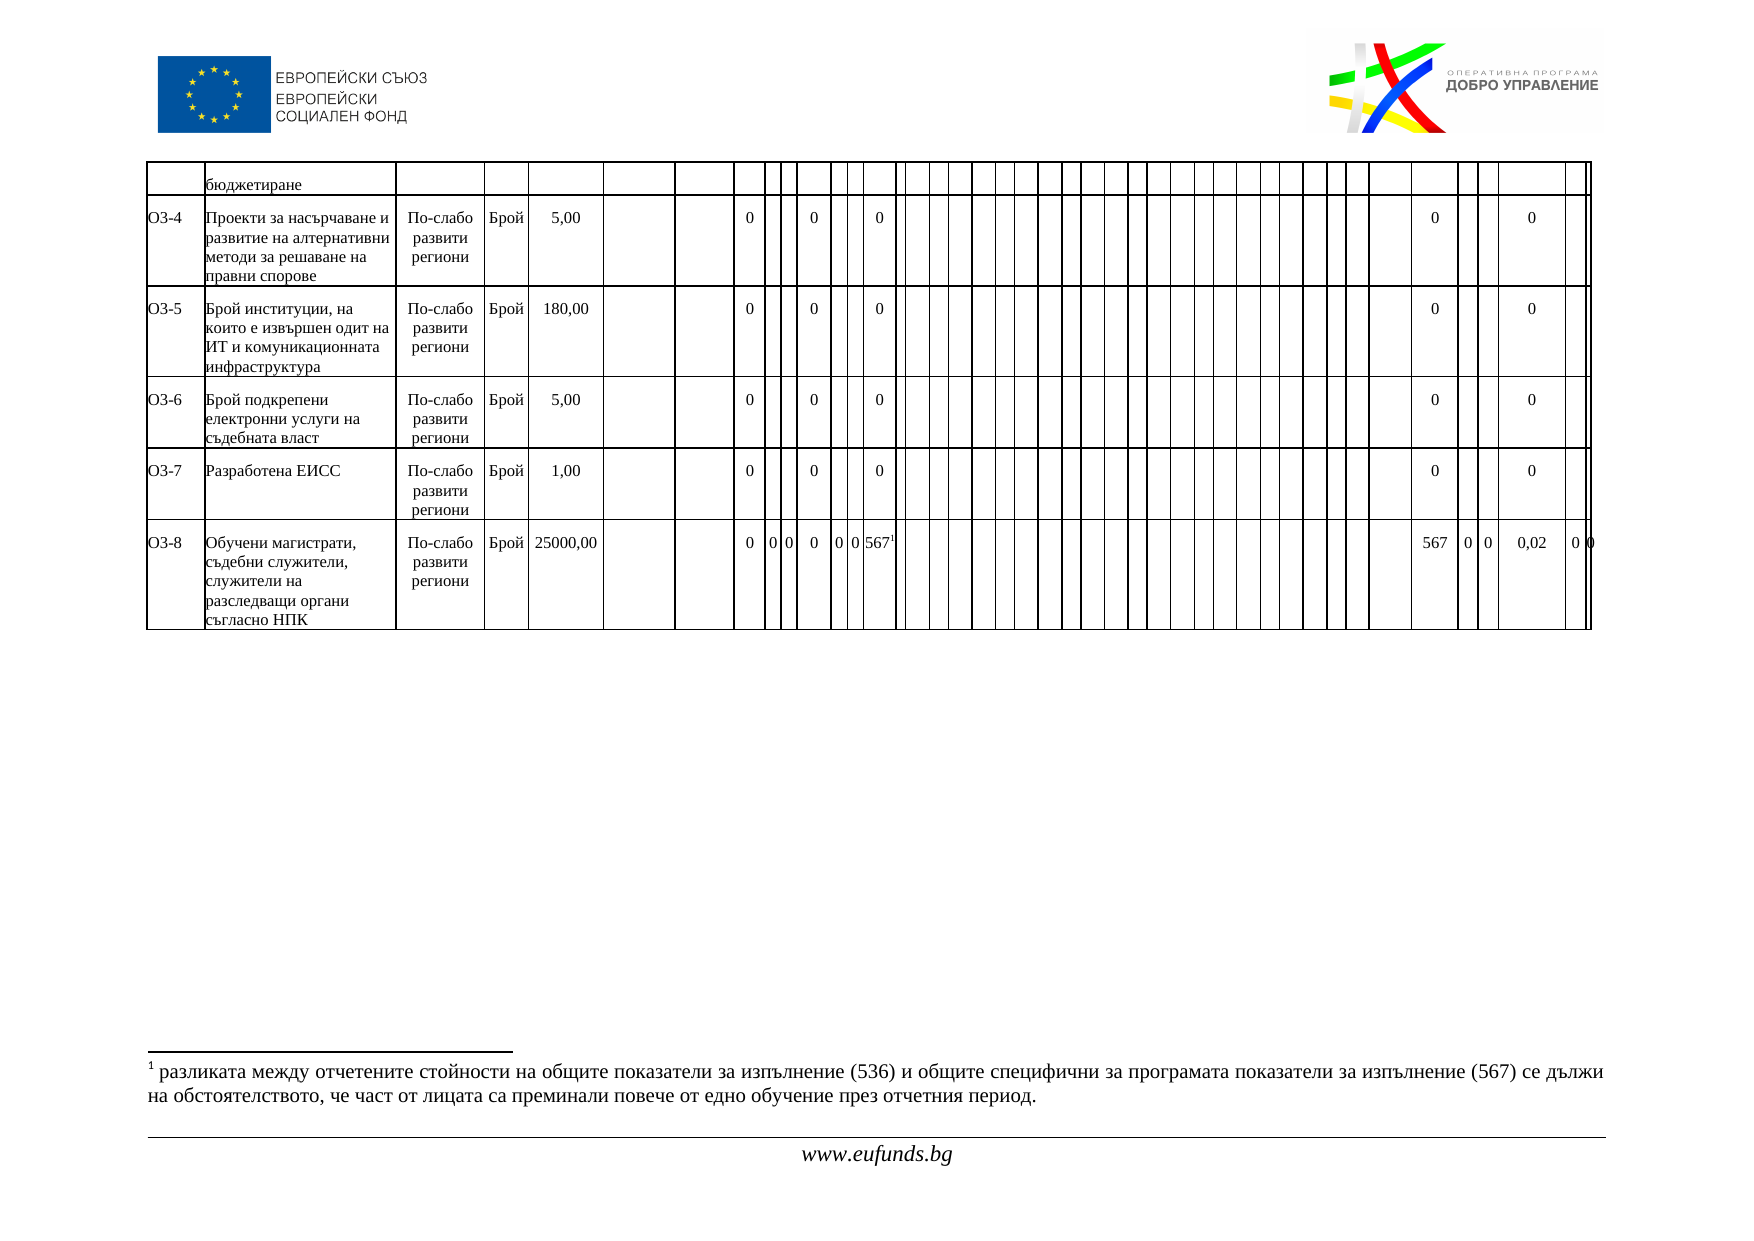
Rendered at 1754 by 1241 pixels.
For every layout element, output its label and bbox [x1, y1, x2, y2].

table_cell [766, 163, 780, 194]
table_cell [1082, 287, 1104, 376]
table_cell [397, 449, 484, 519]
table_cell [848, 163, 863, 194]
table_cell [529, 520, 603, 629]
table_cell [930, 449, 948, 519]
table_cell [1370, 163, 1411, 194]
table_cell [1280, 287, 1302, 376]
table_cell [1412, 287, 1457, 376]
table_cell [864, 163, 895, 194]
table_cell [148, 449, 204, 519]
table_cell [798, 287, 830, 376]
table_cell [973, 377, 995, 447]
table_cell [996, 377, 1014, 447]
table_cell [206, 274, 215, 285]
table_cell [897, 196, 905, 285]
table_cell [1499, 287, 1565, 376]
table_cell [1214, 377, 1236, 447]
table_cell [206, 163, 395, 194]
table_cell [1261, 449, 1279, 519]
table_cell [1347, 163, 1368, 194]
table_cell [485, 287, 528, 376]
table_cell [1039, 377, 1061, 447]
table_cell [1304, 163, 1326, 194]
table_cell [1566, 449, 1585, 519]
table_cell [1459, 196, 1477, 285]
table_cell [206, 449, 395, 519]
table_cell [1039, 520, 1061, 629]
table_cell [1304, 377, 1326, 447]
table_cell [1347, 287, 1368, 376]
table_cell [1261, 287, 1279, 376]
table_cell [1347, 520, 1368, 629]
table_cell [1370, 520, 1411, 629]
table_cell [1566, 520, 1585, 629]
picture [1306, 28, 1605, 133]
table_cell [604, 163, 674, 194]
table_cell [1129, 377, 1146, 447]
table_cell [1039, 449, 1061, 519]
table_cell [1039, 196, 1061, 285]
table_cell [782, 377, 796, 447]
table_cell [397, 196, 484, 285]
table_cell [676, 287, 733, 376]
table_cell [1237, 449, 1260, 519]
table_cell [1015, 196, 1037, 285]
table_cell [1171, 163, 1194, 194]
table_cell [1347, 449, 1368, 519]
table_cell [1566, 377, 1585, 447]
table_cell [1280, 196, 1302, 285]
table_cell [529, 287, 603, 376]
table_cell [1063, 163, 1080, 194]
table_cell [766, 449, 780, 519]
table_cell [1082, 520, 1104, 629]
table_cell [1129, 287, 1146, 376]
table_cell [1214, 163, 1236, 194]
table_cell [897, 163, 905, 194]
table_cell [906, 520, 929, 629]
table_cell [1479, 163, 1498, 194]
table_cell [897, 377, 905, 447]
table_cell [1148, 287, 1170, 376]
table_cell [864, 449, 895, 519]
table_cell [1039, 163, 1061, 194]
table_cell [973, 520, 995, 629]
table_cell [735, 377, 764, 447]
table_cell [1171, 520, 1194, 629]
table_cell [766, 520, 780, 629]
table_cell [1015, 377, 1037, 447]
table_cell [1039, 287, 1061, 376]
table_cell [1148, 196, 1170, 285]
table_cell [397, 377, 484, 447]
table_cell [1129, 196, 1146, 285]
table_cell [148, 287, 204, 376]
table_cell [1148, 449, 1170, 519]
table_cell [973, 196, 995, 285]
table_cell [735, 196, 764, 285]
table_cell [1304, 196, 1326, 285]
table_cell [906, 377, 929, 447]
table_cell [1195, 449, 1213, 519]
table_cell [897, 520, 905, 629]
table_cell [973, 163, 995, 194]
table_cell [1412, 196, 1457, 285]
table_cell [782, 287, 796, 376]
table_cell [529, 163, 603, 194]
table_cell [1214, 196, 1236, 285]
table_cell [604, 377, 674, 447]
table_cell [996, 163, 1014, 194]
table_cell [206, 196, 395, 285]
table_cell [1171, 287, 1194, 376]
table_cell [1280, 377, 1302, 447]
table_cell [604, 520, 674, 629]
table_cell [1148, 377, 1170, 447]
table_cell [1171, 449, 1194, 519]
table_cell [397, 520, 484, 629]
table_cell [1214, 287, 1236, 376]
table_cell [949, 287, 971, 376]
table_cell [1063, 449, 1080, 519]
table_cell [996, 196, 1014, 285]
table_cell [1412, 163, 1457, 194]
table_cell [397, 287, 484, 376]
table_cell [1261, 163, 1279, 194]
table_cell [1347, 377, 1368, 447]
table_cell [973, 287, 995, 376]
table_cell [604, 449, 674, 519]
picture [157, 56, 427, 133]
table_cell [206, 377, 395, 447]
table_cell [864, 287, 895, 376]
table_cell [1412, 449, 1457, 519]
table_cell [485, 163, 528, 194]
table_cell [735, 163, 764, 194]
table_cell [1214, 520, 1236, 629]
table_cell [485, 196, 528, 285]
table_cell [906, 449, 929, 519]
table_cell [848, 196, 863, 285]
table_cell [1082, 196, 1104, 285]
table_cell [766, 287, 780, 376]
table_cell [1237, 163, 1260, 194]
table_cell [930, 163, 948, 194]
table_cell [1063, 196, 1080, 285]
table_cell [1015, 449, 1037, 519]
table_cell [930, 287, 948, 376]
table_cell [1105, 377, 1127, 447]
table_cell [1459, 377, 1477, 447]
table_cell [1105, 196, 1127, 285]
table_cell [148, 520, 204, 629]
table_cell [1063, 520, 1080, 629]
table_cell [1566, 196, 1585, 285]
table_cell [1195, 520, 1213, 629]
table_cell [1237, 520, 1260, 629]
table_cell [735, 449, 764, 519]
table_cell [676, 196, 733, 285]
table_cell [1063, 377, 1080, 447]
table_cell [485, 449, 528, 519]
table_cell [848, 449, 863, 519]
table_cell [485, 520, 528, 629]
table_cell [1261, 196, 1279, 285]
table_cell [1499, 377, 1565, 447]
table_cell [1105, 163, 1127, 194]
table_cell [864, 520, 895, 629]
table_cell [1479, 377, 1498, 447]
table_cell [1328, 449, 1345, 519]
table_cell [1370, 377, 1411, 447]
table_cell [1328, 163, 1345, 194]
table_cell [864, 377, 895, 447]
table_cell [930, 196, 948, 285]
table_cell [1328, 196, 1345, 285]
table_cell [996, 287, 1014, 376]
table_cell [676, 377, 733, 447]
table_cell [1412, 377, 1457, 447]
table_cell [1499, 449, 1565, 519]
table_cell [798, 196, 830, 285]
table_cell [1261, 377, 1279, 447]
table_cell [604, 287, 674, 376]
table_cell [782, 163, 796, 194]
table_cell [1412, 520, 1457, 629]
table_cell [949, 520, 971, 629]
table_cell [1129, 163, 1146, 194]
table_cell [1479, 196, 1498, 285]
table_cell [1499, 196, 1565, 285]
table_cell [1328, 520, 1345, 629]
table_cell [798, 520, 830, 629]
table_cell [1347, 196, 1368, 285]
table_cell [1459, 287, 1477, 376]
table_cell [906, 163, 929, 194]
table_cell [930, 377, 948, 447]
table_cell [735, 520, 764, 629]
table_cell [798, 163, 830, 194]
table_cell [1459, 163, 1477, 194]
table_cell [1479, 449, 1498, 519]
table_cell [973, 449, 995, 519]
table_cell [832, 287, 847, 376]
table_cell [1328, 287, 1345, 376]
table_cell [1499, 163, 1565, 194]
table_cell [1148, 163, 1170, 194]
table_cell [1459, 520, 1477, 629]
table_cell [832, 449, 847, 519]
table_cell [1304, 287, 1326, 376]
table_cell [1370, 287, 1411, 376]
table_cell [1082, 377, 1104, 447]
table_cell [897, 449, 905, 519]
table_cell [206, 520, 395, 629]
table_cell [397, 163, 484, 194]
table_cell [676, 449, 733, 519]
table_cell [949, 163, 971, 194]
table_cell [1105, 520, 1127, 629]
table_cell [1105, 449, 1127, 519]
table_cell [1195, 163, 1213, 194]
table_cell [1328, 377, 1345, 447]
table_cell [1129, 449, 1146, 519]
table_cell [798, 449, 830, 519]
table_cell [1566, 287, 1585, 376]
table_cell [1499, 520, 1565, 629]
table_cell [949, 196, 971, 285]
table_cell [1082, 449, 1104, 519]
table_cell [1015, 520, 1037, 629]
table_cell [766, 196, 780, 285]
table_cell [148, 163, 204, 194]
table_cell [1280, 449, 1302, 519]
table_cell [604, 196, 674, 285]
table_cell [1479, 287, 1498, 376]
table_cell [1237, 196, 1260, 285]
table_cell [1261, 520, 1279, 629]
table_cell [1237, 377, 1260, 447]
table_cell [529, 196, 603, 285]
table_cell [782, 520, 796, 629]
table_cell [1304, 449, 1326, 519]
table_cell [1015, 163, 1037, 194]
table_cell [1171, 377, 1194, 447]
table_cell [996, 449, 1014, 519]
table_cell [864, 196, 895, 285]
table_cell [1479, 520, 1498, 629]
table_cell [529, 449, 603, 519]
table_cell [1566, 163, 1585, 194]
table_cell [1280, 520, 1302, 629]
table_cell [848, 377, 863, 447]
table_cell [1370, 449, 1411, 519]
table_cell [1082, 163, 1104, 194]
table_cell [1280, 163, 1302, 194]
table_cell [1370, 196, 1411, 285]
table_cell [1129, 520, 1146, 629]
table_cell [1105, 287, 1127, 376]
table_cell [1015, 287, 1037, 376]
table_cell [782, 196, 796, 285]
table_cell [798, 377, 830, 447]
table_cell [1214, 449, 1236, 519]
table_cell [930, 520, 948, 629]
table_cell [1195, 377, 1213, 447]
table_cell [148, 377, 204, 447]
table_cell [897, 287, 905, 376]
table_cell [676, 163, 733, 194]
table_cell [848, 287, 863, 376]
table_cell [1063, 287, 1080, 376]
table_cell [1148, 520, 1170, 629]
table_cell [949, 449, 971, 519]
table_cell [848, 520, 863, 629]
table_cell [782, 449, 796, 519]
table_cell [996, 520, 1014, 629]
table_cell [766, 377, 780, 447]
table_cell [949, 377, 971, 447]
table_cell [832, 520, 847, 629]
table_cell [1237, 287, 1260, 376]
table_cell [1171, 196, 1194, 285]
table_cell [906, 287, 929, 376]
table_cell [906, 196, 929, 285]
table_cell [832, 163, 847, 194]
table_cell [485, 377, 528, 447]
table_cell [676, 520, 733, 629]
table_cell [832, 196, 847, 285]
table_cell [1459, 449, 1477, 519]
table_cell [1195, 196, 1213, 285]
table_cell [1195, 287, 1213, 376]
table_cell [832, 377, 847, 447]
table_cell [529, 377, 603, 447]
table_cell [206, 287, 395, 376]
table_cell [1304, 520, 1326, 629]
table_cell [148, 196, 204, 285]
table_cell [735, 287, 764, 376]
